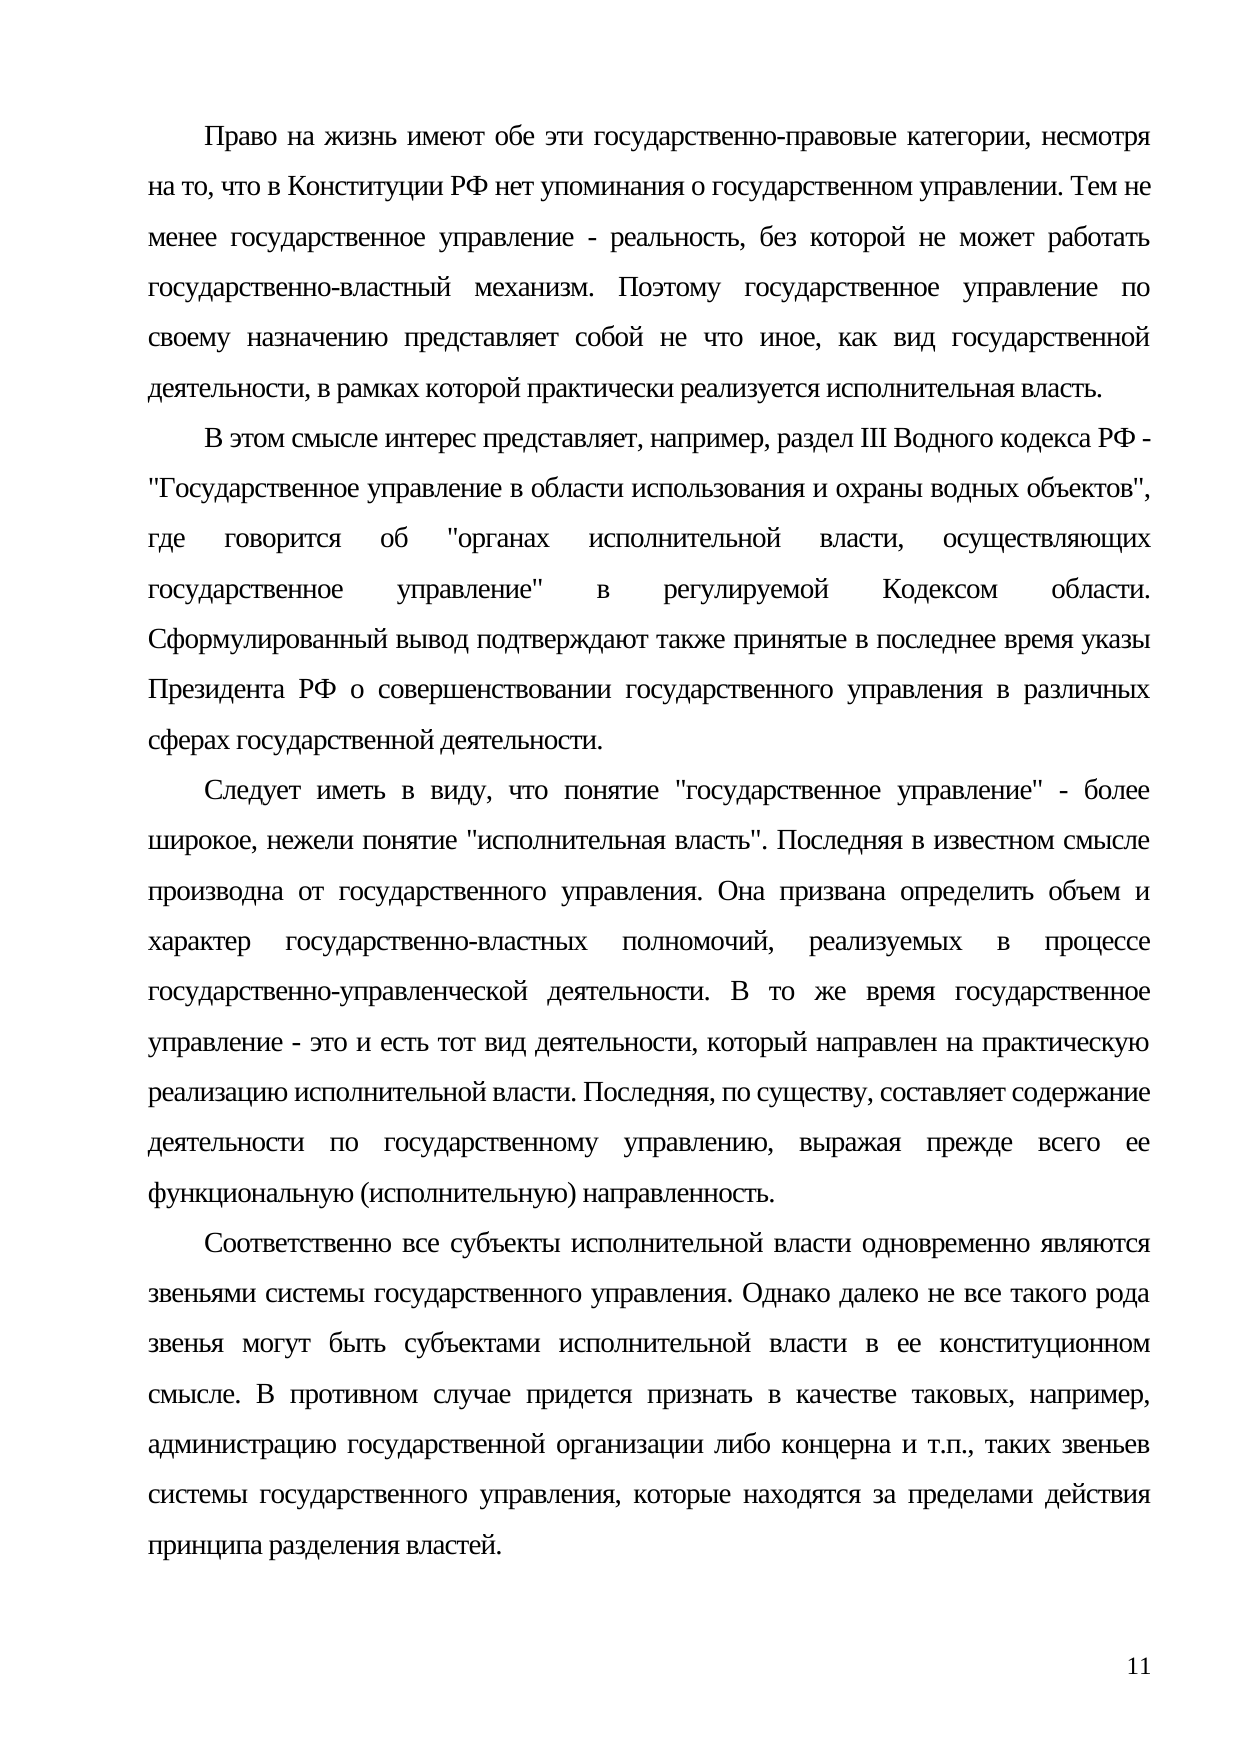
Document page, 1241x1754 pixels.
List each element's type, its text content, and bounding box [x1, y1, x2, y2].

text Соответственно все субъекты исполнительной власти одновременно являются звеньями системы государственного управления. Однако далеко не все такого рода звенья могут быть субъектами исполнительной власти в ее конституционном смысле. В противном случае придется признать в качестве таковых, например, администрацию государственной организации либо концерна и т.п., таких звеньев системы государственного управления, которые находятся за пределами действия принципа разделения властей. [148, 1225, 1152, 1560]
text Следует иметь в виду, что понятие "государственное управление" - более широкое, нежели понятие "исполнительная власть". Последняя в известном смысле производна от государственного управления. Она призвана определить объем и характер государственно-властных полномочий, реализуемых в процессе государственно-управленческой деятельности. В то же время государственное управление - это и есть тот вид деятельности, который направлен на практическую реализацию исполнительной власти. Последняя, по существу, составляет содержание деятельности по государственному управлению, выражая прежде всего ее функциональную (исполнительную) направленность. [148, 772, 1152, 1208]
text Право на жизнь имеют обе эти государственно-правовые категории, несмотря на то, что в Конституции РФ нет упоминания о государственном управлении. Тем не менее государственное управление - реальность, без которой не может работать государственно-властный механизм. Поэтому государственное управление по своему назначению представляет собой не что иное, как вид государственной деятельности, в рамках которой практически реализуется исполнительная власть. [148, 118, 1152, 403]
text В этом смысле интерес представляет, например, раздел III Водного кодекса РФ - "Государственное управление в области использования и охраны водных объектов", где говорится об "органах исполнительной власти, осуществляющих государственное управление" в регулируемой Кодексом области. Сформулированный вывод подтверждают также принятые в последнее время указы Президента РФ о совершенствовании государственного управления в различных сферах государственной деятельности. [148, 420, 1152, 755]
